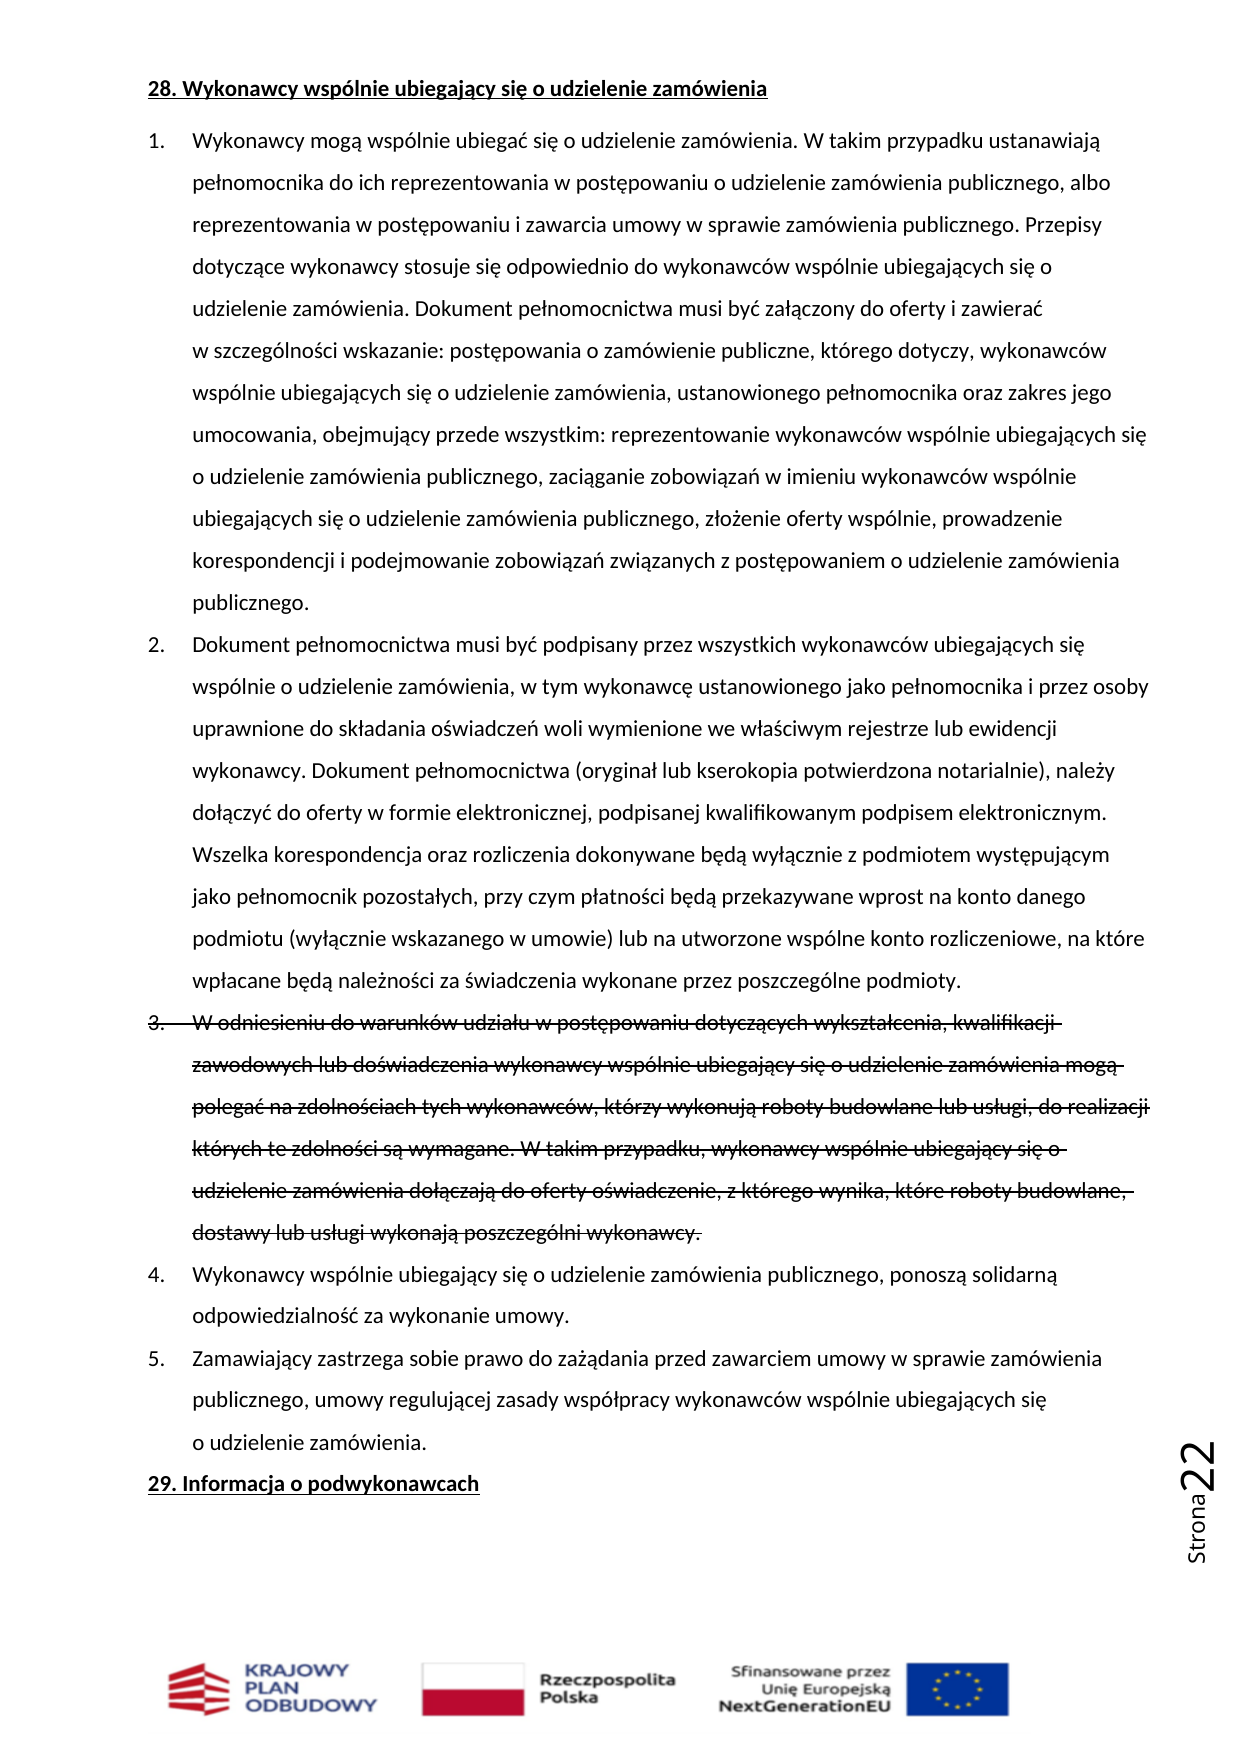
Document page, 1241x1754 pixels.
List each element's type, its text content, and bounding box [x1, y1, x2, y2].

text 28. Wykonawcy wspólnie ubiegający się o udzielenie zamówienia [148, 74, 1152, 102]
list Wykonawcy mogą wspólnie ubiegać się o udzielenie zamówienia. W takim przypadku ustanawiają pełnomocnika do ich reprezentowania w postępowaniu o udzielenie zamówienia publicznego, albo reprezentowania w postępowaniu i zawarcia umowy w sprawie zamówienia publicznego. Przepisy dotyczące wykonawcy stosuje się odpowiednio do wykonawców wspólnie ubiegających się o udzielenie zamówienia. Dokument pełnomocnictwa musi być załączony do oferty i zawierać w szczególności wskazanie: postępowania o zamówienie publiczne, którego dotyczy, wykonawców wspólnie ubiegających się o udzielenie zamówienia, ustanowionego pełnomocnika oraz zakres jego umocowania, obejmujący przede wszystkim: reprezentowanie wykonawców wspólnie ubiegających się o udzielenie zamówienia publicznego, zaciąganie zobowiązań w imieniu wykonawców wspólnie ubiegających się o udzielenie zamówienia publicznego, złożenie oferty wspólnie, prowadzenie korespondencji i podejmowanie zobowiązań związanych z postępowaniem o udzielenie zamówienia publicznego. [148, 126, 1152, 616]
list Wykonawcy wspólnie ubiegający się o udzielenie zamówienia publicznego, ponoszą solidarną odpowiedzialność za wykonanie umowy. [148, 1260, 1152, 1330]
list 2. Dokument pełnomocnictwa musi być podpisany przez wszystkich wykonawców ubiegających się wspólnie o udzielenie zamówienia, w tym wykonawcę ustanowionego jako pełnomocnika i przez osoby uprawnione do składania oświadczeń woli wymienione we właściwym rejestrze lub ewidencji wykonawcy. Dokument pełnomocnictwa (oryginał lub kserokopia potwierdzona notarialnie), należy dołączyć do oferty w formie elektronicznej, podpisanej kwalifikowanym podpisem elektronicznym. [148, 630, 1152, 826]
list Wszelka korespondencja oraz rozliczenia dokonywane będą wyłącznie z podmiotem występującym jako pełnomocnik pozostałych, przy czym płatności będą przekazywane wprost na konto danego podmiotu (wyłącznie wskazanego w umowie) lub na utworzone wspólne konto rozliczeniowe, na które wpłacane będą należności za świadczenia wykonane przez poszczególne podmioty. [192, 840, 1152, 994]
list W odniesieniu do warunków udziału w postępowaniu dotyczących wykształcenia, kwalifikacji zawodowych lub doświadczenia wykonawcy wspólnie ubiegający się o udzielenie zamówienia mogą polegać na zdolnościach tych wykonawców, którzy wykonują roboty budowlane lub usługi, do realizacji których te zdolności są wymagane. W takim przypadku, wykonawcy wspólnie ubiegający się o udzielenie zamówienia dołączają do oferty oświadczenie, z którego wynika, które roboty budowlane, dostawy lub usługi wykonają poszczególni wykonawcy. [148, 1008, 1152, 1246]
picture [147, 1646, 1032, 1734]
list Zamawiający zastrzega sobie prawo do zażądania przed zawarciem umowy w sprawie zamówienia publicznego, umowy regulującej zasady współpracy wykonawców wspólnie ubiegających się o udzielenie zamówienia. [148, 1344, 1152, 1456]
text 29. Informacja o podwykonawcach [148, 1469, 1152, 1498]
